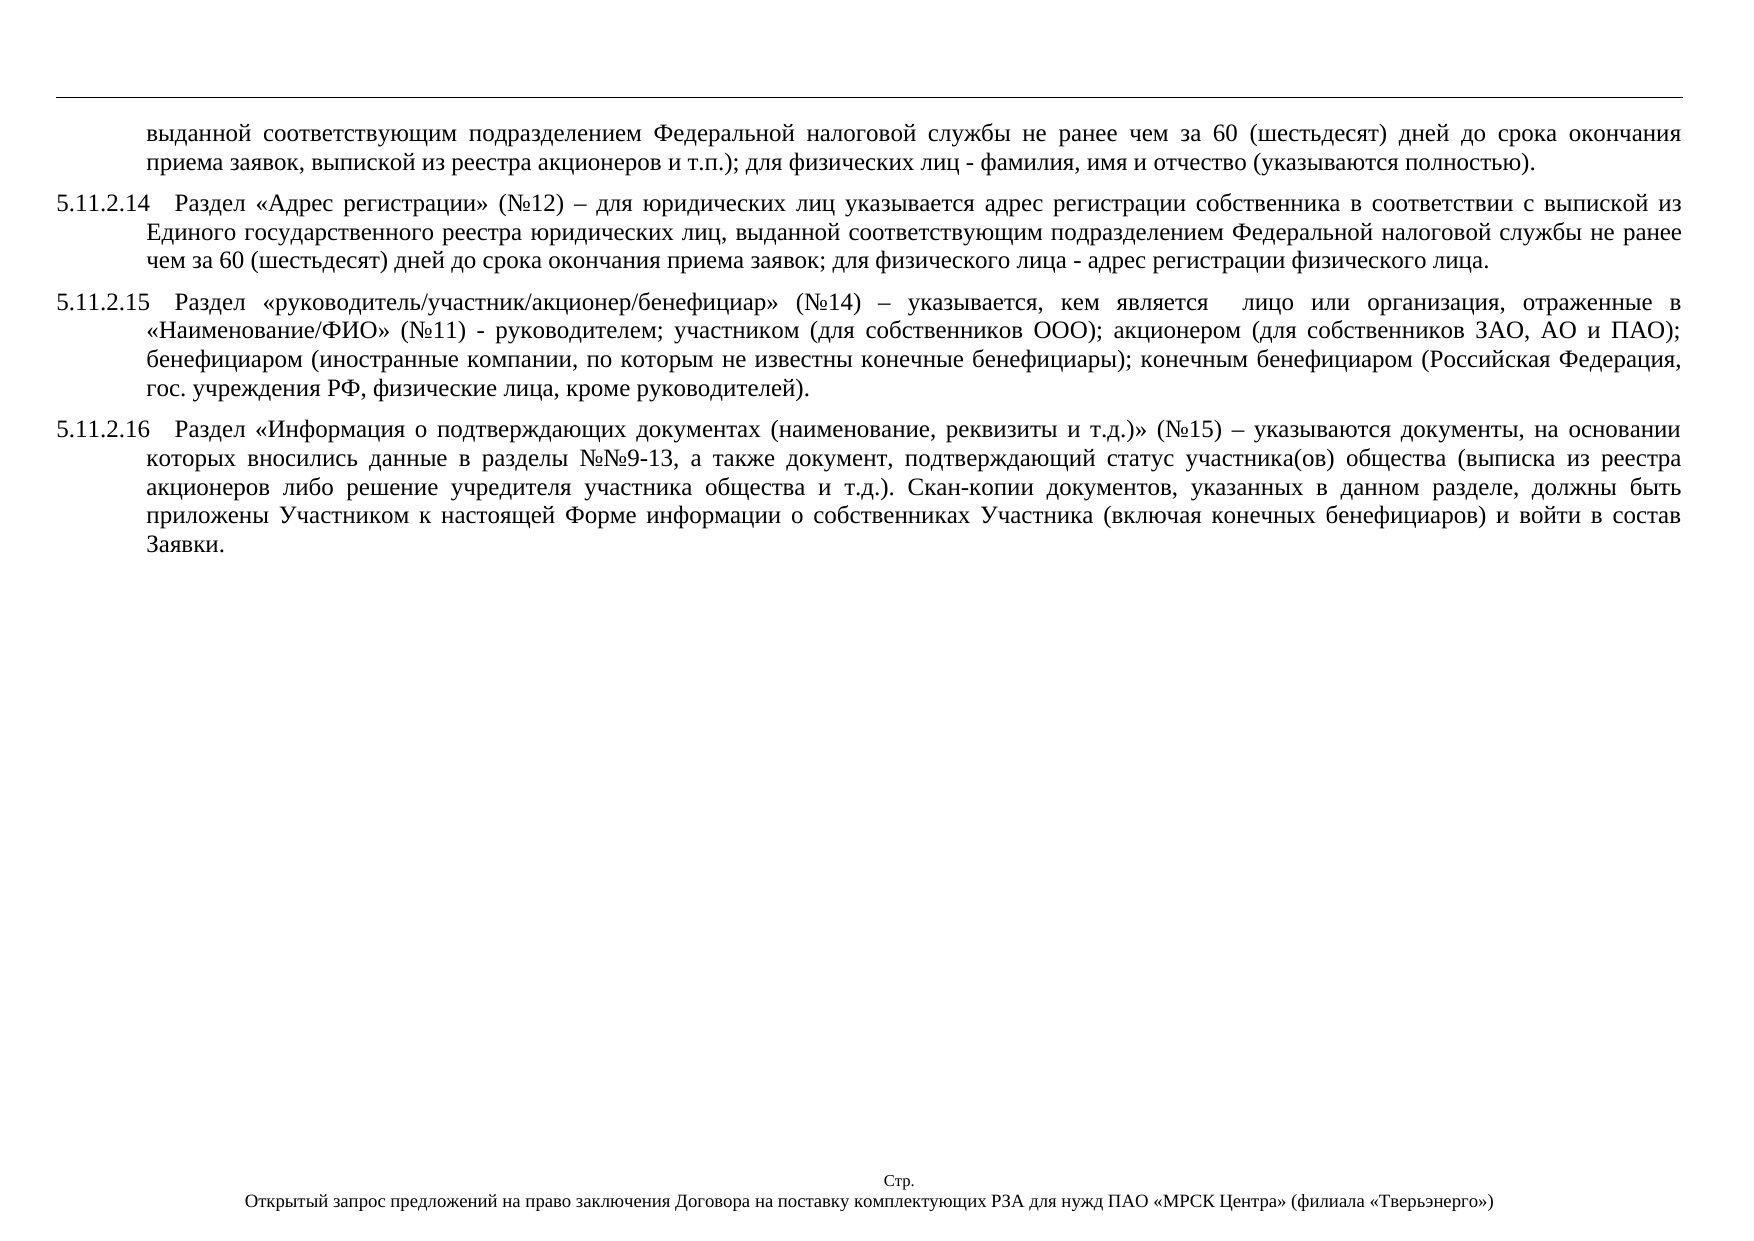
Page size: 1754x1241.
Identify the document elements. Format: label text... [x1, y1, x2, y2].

list Раздел «руководитель/участник/акционер/бенефициар» (№14) – указывается, кем является лицо или организация, отраженные в «Наименование/ФИО» (№11) - руководителем; участником (для собственников ООО); акционером (для собственников ЗАО, АО и ПАО); бенефициаром (иностранные компании, по которым не известны конечные бенефициары); конечным бенефициаром (Российская Федерация, гос. учреждения РФ, физические лица, кроме руководителей). [56, 287, 1683, 402]
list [56, 118, 1683, 176]
list Раздел «Адрес регистрации» (№12) – для юридических лиц указывается адрес регистрации собственника в соответствии с выпиской из Единого государственного реестра юридических лиц, выданной соответствующим подразделением Федеральной налоговой службы не ранее чем за 60 (шестьдесят) дней до срока окончания приема заявок; для физического лица - адрес регистрации физического лица. [56, 188, 1683, 274]
list Раздел «Информация о подтверждающих документах (наименование, реквизиты и т.д.)» (№15) – указываются документы, на основании которых вносились данные в разделы №№9-13, а также документ, подтверждающий статус участника(ов) общества (выписка из реестра акционеров либо решение учредителя участника общества и т.д.). Скан-копии документов, указанных в данном разделе, должны быть приложены Участником к настоящей Форме информации о собственниках Участника (включая конечных бенефициаров) и войти в состав Заявки. [56, 414, 1683, 558]
